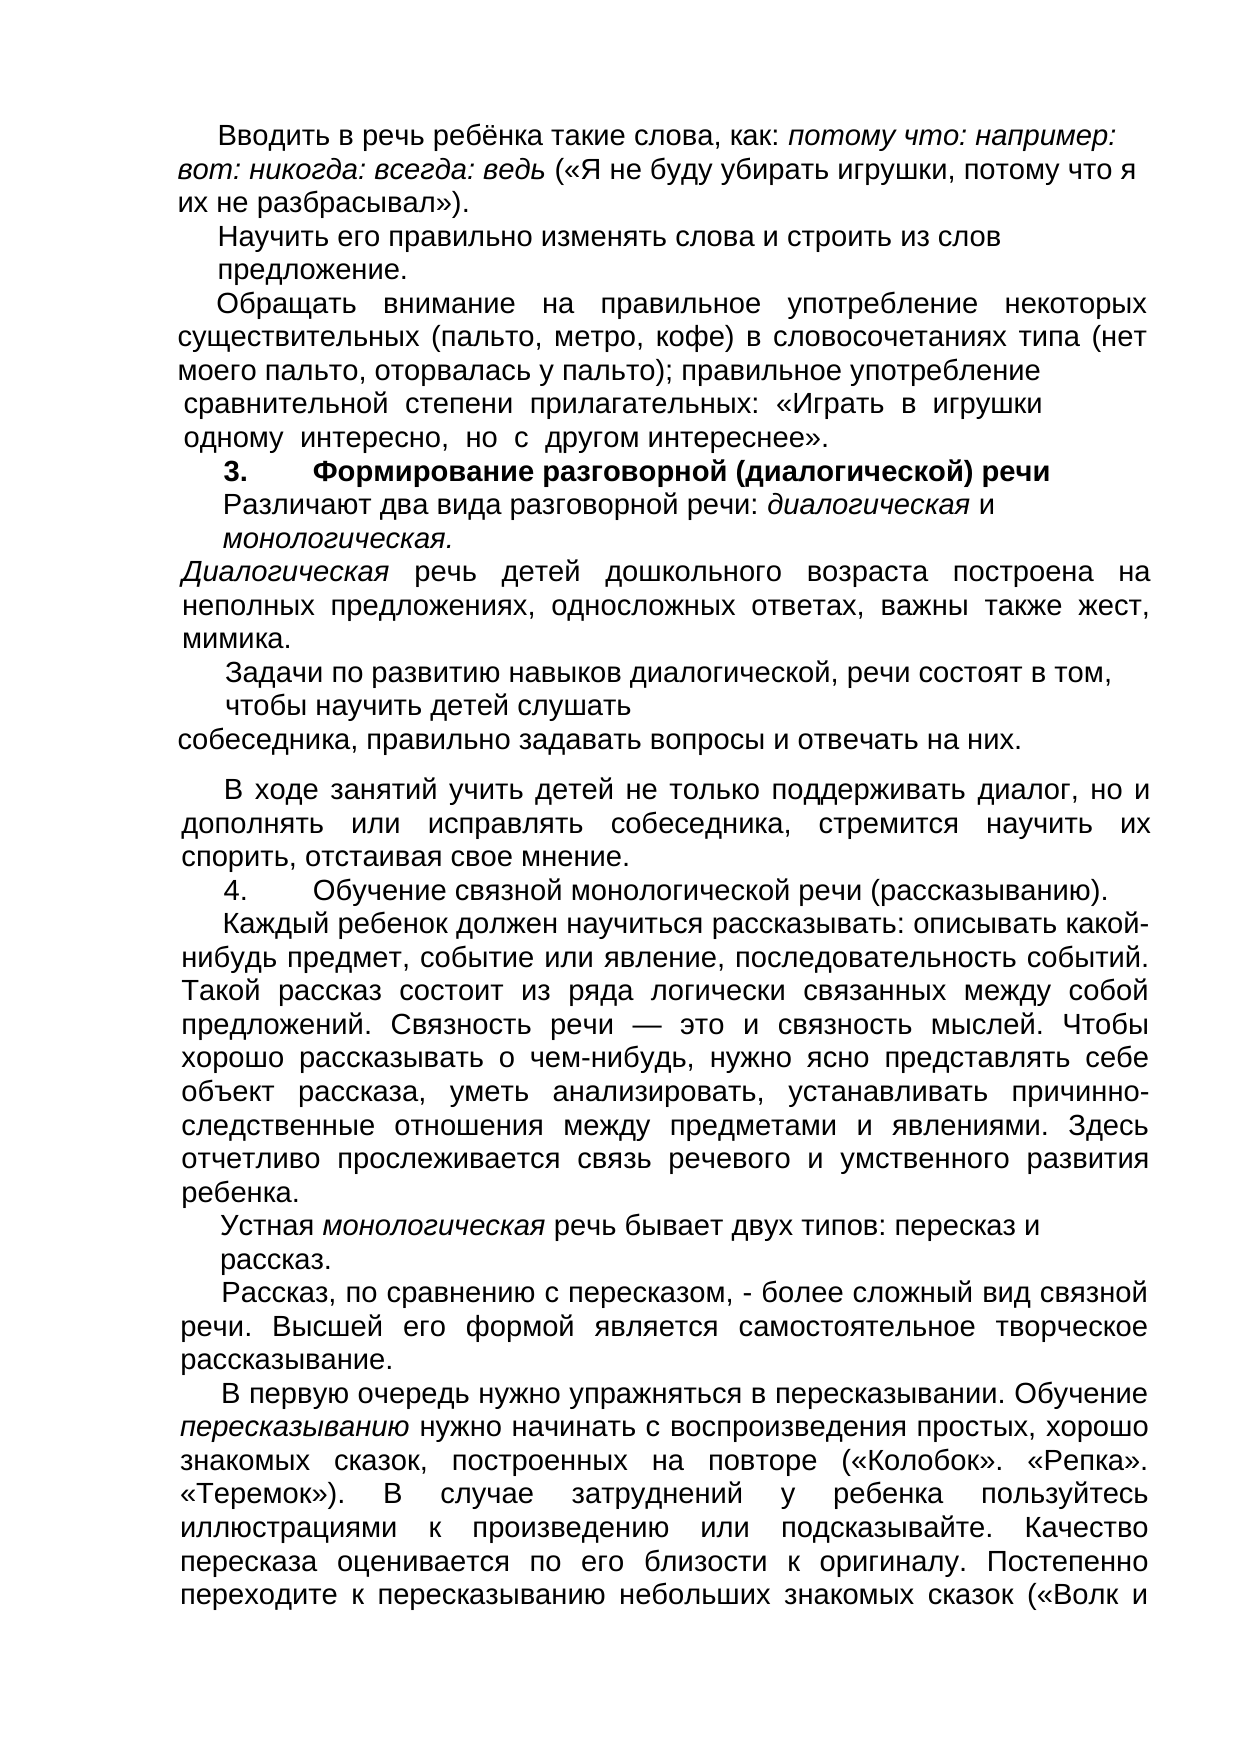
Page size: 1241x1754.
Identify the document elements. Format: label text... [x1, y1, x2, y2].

text Рассказ, по сравнению с пересказом, - более сложный вид связной речи. Высшей его формой является самостоятельное творческое рассказывание. [180, 1275, 1149, 1376]
text Задачи по развитию навыков диалогической, речи состоят в том, чтобы научить детей слушать [225, 655, 1152, 722]
text сравнительной степени прилагательных: «Играть в игрушки одному интересно, но с другом интереснее». [183, 386, 1152, 453]
text Научить его правильно изменять слова и строить из слов предложение. [217, 219, 1152, 286]
text Различают два вида разговорной речи: диалогическая и монологическая. [223, 487, 1152, 554]
text Каждый ребенок должен научиться рассказывать: описывать какой-нибудь предмет, событие или явление, последовательность событий. Такой рассказ состоит из ряда логически связанных между собой предложений. Связность речи — это и связность мыслей. Чтобы хорошо рассказывать о чем-нибудь, нужно ясно представлять себе объект рассказа, уметь анализировать, устанавливать причинно-следственные отношения между предметами и явлениями. Здесь отчетливо прослеживается связь речевого и умственного развития ребенка. [181, 906, 1150, 1208]
text 3. Формирование разговорной (диалогической) речи [223, 453, 1152, 487]
text Устная монологическая речь бывает двух типов: пересказ и рассказ. [220, 1208, 1152, 1275]
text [180, 1376, 1149, 1611]
text Вводить в речь ребёнка такие слова, как: потому что: например: вот: никогда: всегда: ведь («Я не буду убирать игрушки, потому что я их не разбрасывал»). [177, 118, 1152, 219]
text Обращать внимание на правильное употребление некоторых существительных (пальто, метро, кофе) в словосочетаниях типа (нет моего пальто, оторвалась у пальто); правильное употребление [177, 286, 1148, 386]
text Диалогическая речь детей дошкольного возраста построена на неполных предложениях, односложных ответах, важны также жест, мимика. [182, 554, 1151, 655]
text 4. Обучение связной монологической речи (рассказыванию). [223, 873, 1152, 906]
text В ходе занятий учить детей не только поддерживать диалог, но и дополнять или исправлять собеседника, стремится научить их спорить, отстаивая свое мнение. [181, 772, 1152, 873]
text собеседника, правильно задавать вопросы и отвечать на них. [177, 722, 1152, 755]
